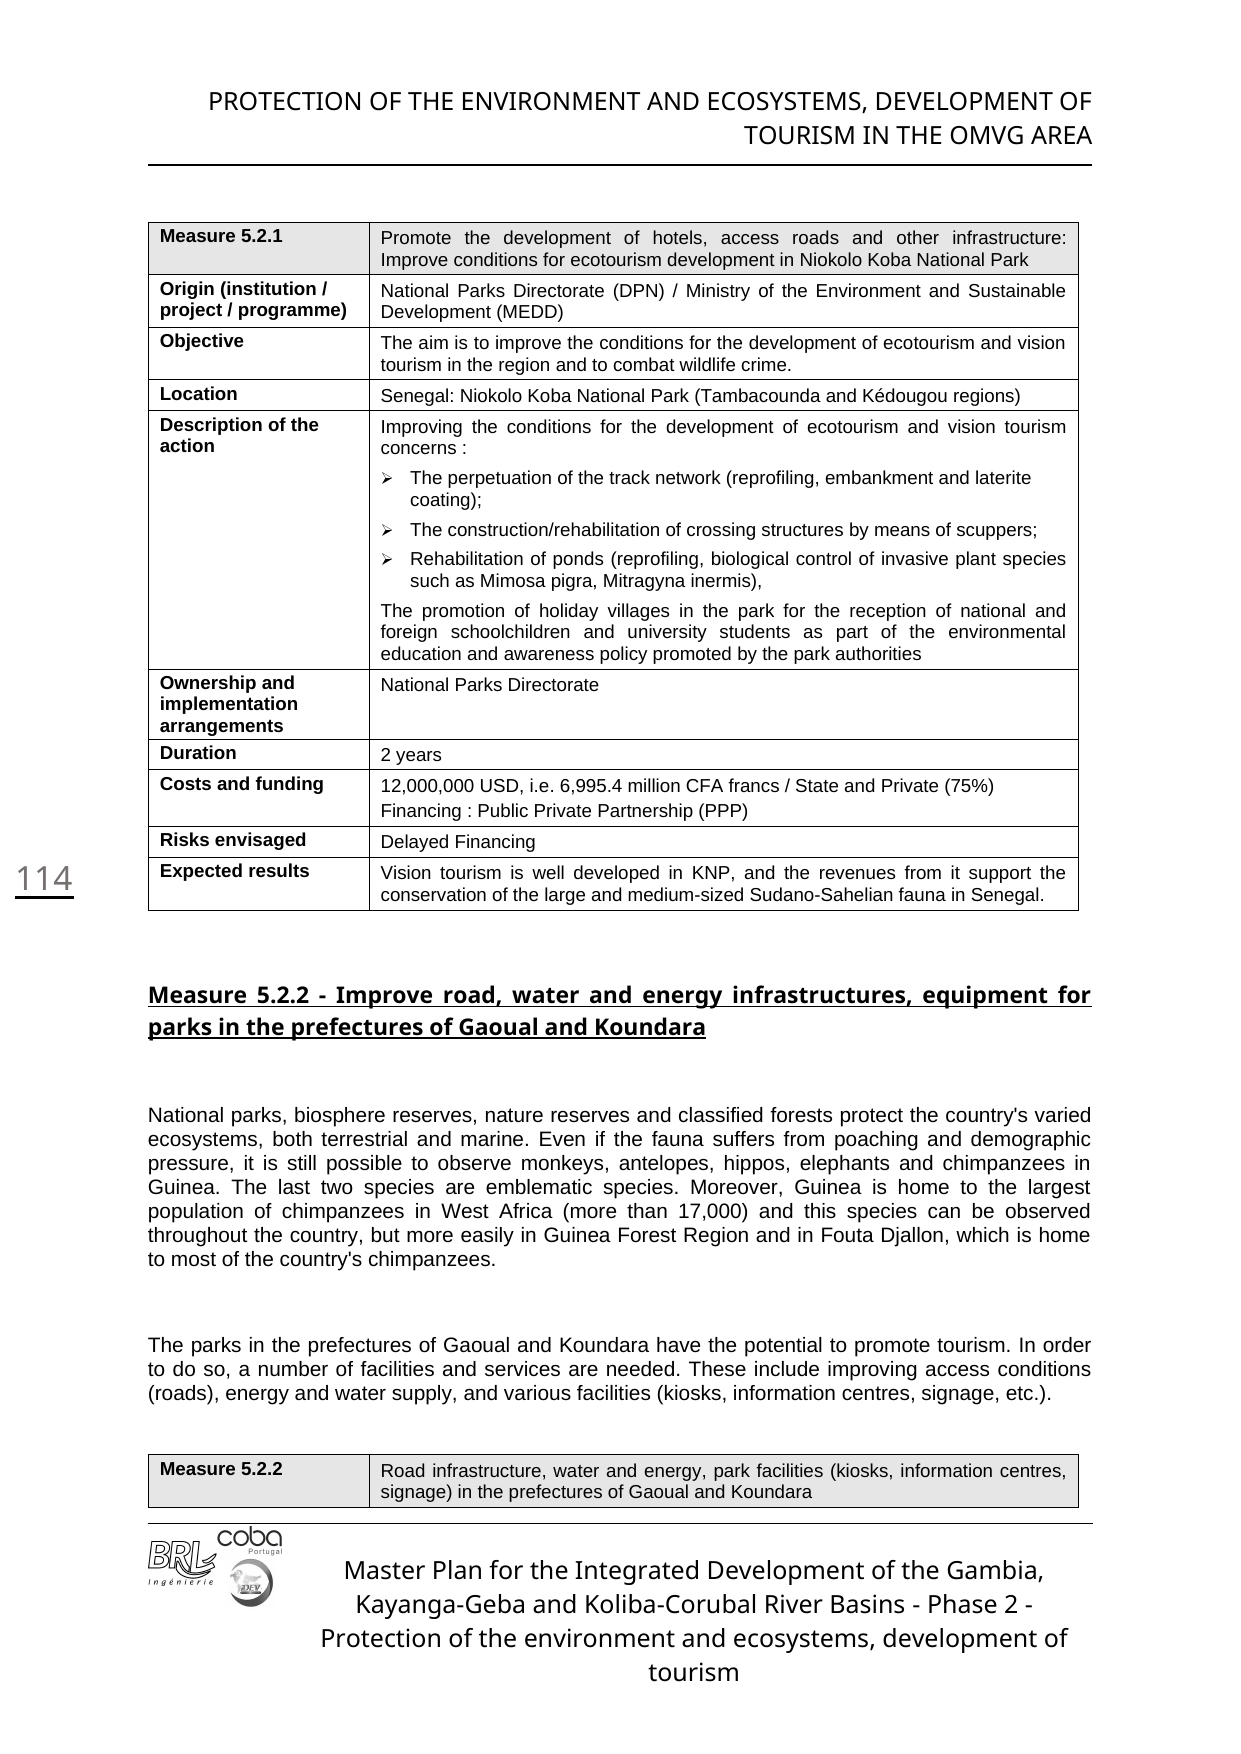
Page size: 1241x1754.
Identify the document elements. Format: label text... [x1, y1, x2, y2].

table_cell 2 years [370, 740, 1078, 769]
table_cell Ownership and implementation arrangements [149, 670, 369, 738]
picture [147, 1525, 282, 1586]
table_cell Location [149, 380, 369, 410]
table_cell Duration [149, 740, 369, 769]
table_header Promote the development of hotels, access roads and other infrastructure: Improve conditions for ecotourism development in Niokolo Koba National Park [370, 223, 1078, 274]
table_cell National Parks Directorate (DPN) / Ministry of the Environment and Sustainable Development (MEDD) [370, 275, 1078, 327]
table_cell Description of the action [149, 411, 369, 668]
text Measure 5.2.2 - Improve road, water and energy infrastructures, equipment for parks in the prefectures of Gaoual and Koundara [148, 979, 1092, 1006]
table_cell Vision tourism is well developed in KNP, and the revenues from it support the conservation of the large and medium-sized Sudano-Sahelian fauna in Senegal. [370, 858, 1078, 909]
table_cell Objective [149, 328, 369, 379]
table_cell Delayed Financing [370, 827, 1078, 857]
table_cell Senegal: Niokolo Koba National Park (Tambacounda and Kédougou regions) [370, 380, 1078, 410]
table_cell Origin (institution / project / programme) [149, 275, 369, 327]
table_header Road infrastructure, water and energy, park facilities (kiosks, information centres, signage) in the prefectures of Gaoual and Koundara [370, 1455, 1078, 1507]
table_header Measure 5.2.1 [149, 223, 369, 274]
text Measure 5.2.2 - Improve road, water and energy infrastructures, equipment for parks in the prefectures of Gaoual and Koundara [148, 1007, 1092, 1042]
text The parks in the prefectures of Gaoual and Koundara have the potential to promote tourism. In order to do so, a number of facilities and services are needed. These include improving access conditions (roads), energy and water supply, and various facilities (kiosks, information centres, signage, etc.). [148, 1332, 1092, 1404]
table_cell Improving the conditions for the development of ecotourism and vision tourism concerns : The perpetuation of the track network (reprofiling, embankment and laterite coating); The construction/rehabilitation of crossing structures by means of scuppers; Rehabilitation of ponds (reprofiling, biological control of invasive plant species such as Mimosa pigra, Mitragyna inermis), The promotion of holiday villages in the park for the reception of national and foreign schoolchildren and university students as part of the environmental education and awareness policy promoted by the park authorities [370, 411, 1078, 668]
table_header Measure 5.2.2 [149, 1455, 369, 1507]
table_cell 12,000,000 USD, i.e. 6,995.4 million CFA francs / State and Private (75%) Financing : Public Private Partnership (PPP) [370, 770, 1078, 826]
text National parks, biosphere reserves, nature reserves and classified forests protect the country's varied ecosystems, both terrestrial and marine. Even if the fauna suffers from poaching and demographic pressure, it is still possible to observe monkeys, antelopes, hippos, elephants and chimpanzees in Guinea. The last two species are emblematic species. Moreover, Guinea is home to the largest population of chimpanzees in West Africa (more than 17,000) and this species can be observed throughout the country, but more easily in Guinea Forest Region and in Fouta Djallon, which is home to most of the country's chimpanzees. [148, 1103, 1092, 1271]
table_cell Risks envisaged [149, 827, 369, 857]
table_cell Costs and funding [149, 770, 369, 826]
table_cell National Parks Directorate [370, 670, 1078, 738]
table_cell Expected results [149, 858, 369, 909]
table_cell The aim is to improve the conditions for the development of ecotourism and vision tourism in the region and to combat wildlife crime. [370, 328, 1078, 379]
